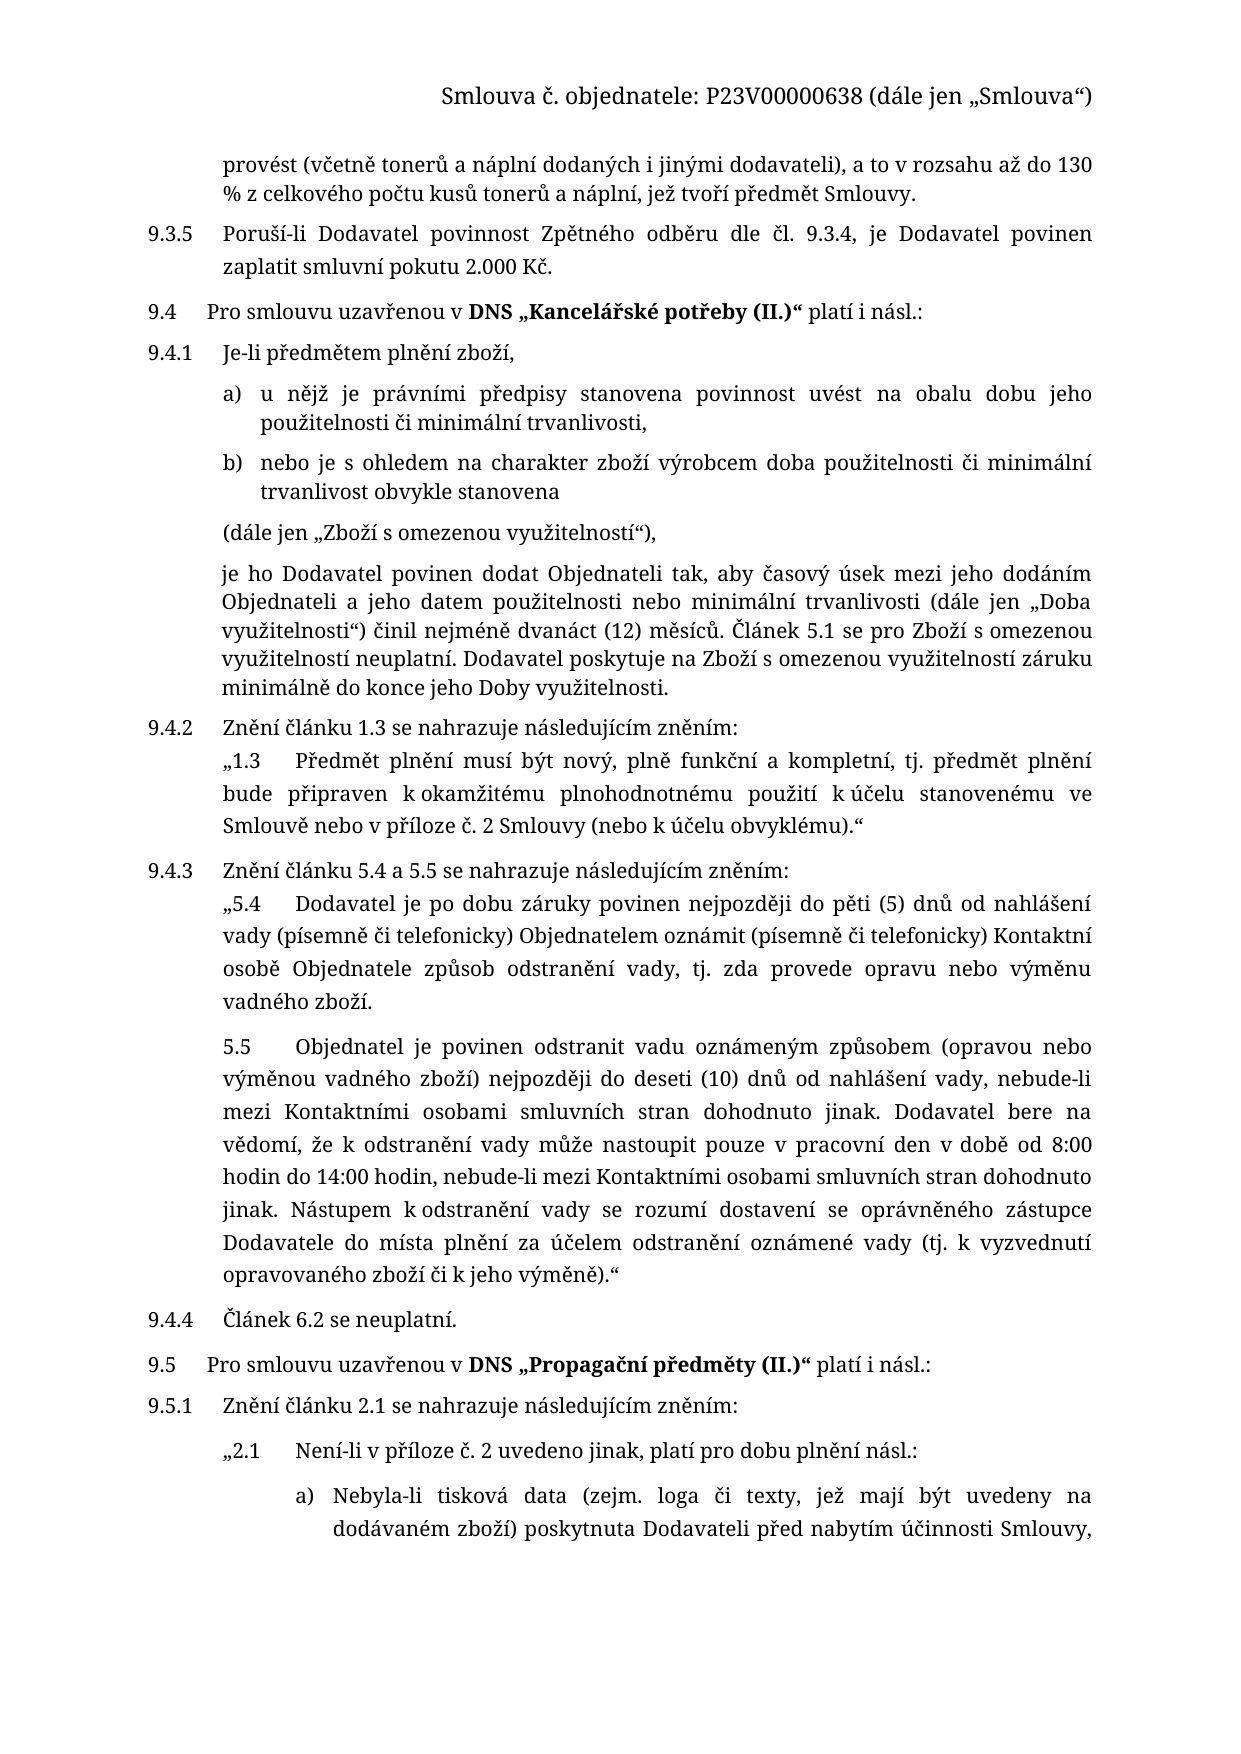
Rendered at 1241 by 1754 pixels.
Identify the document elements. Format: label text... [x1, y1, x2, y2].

text je ho Dodavatel povinen dodat Objednateli tak, aby časový úsek mezi jeho dodáním Objednateli a jeho datem použitelnosti nebo minimální trvanlivosti (dále jen „Doba využitelnosti“) činil nejméně dvanáct (12) měsíců. Článek 5.1 se pro Zboží s omezenou využitelností neuplatní. Dodavatel poskytuje na Zboží s omezenou využitelností záruku minimálně do konce jeho Doby využitelnosti. [221, 559, 1093, 701]
text (dále jen „Zboží s omezenou využitelností“), [223, 518, 1093, 546]
list Znění článku 1.3 se nahrazuje následujícím zněním: [148, 713, 1093, 742]
list u nějž je právními předpisy stanovena povinnost uvést na obalu dobu jeho použitelnosti či minimální trvanlivosti, [223, 379, 1093, 436]
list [148, 150, 1093, 207]
list Znění článku 2.1 se nahrazuje následujícím zněním: [148, 1391, 1093, 1420]
list Je-li předmětem plnění zboží, [148, 338, 1093, 367]
list „5.4 Dodavatel je po dobu záruky povinen nejpozději do pěti (5) dnů od nahlášení vady (písemně či telefonicky) Objednatelem oznámit (písemně či telefonicky) Kontaktní osobě Objednatele způsob odstranění vady, tj. zda provede opravu nebo výměnu vadného zboží. [223, 889, 1093, 1015]
list Znění článku 5.4 a 5.5 se nahrazuje následujícím zněním: [148, 856, 1093, 885]
list nebo je s ohledem na charakter zboží výrobcem doba použitelnosti či minimální trvanlivost obvykle stanovena [223, 448, 1093, 505]
list „2.1 Není-li v příloze č. 2 uvedeno jinak, platí pro dobu plnění násl.: [223, 1436, 1093, 1465]
list Pro smlouvu uzavřenou v DNS „Propagační předměty (II.)“ platí i násl.: [148, 1350, 1093, 1379]
list 5.5 Objednatel je povinen odstranit vadu oznámeným způsobem (opravou nebo výměnou vadného zboží) nejpozději do deseti (10) dnů od nahlášení vady, nebude-li mezi Kontaktními osobami smluvních stran dohodnuto jinak. Dodavatel bere na vědomí, že k odstranění vady může nastoupit pouze v pracovní den v době od 8:00 hodin do 14:00 hodin, nebude-li mezi Kontaktními osobami smluvních stran dohodnuto jinak. Nástupem k odstranění vady se rozumí dostavení se oprávněného zástupce Dodavatele do místa plnění za účelem odstranění oznámené vady (tj. k vyzvednutí opravovaného zboží či k jeho výměně).“ [223, 1032, 1093, 1289]
list Článek 6.2 se neuplatní. [148, 1305, 1093, 1334]
list Pro smlouvu uzavřenou v DNS „Kancelářské potřeby (II.)“ platí i násl.: [148, 297, 1093, 326]
list „1.3 Předmět plnění musí být nový, plně funkční a kompletní, tj. předmět plnění bude připraven k okamžitému plnohodnotnému použití k účelu stanovenému ve Smlouvě nebo v příloze č. 2 Smlouvy (nebo k účelu obvyklému).“ [223, 746, 1093, 840]
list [295, 1482, 1093, 1543]
list Poruší-li Dodavatel povinnost Zpětného odběru dle čl. 9.3.4, je Dodavatel povinen zaplatit smluvní pokutu 2.000 Kč. [148, 219, 1093, 281]
